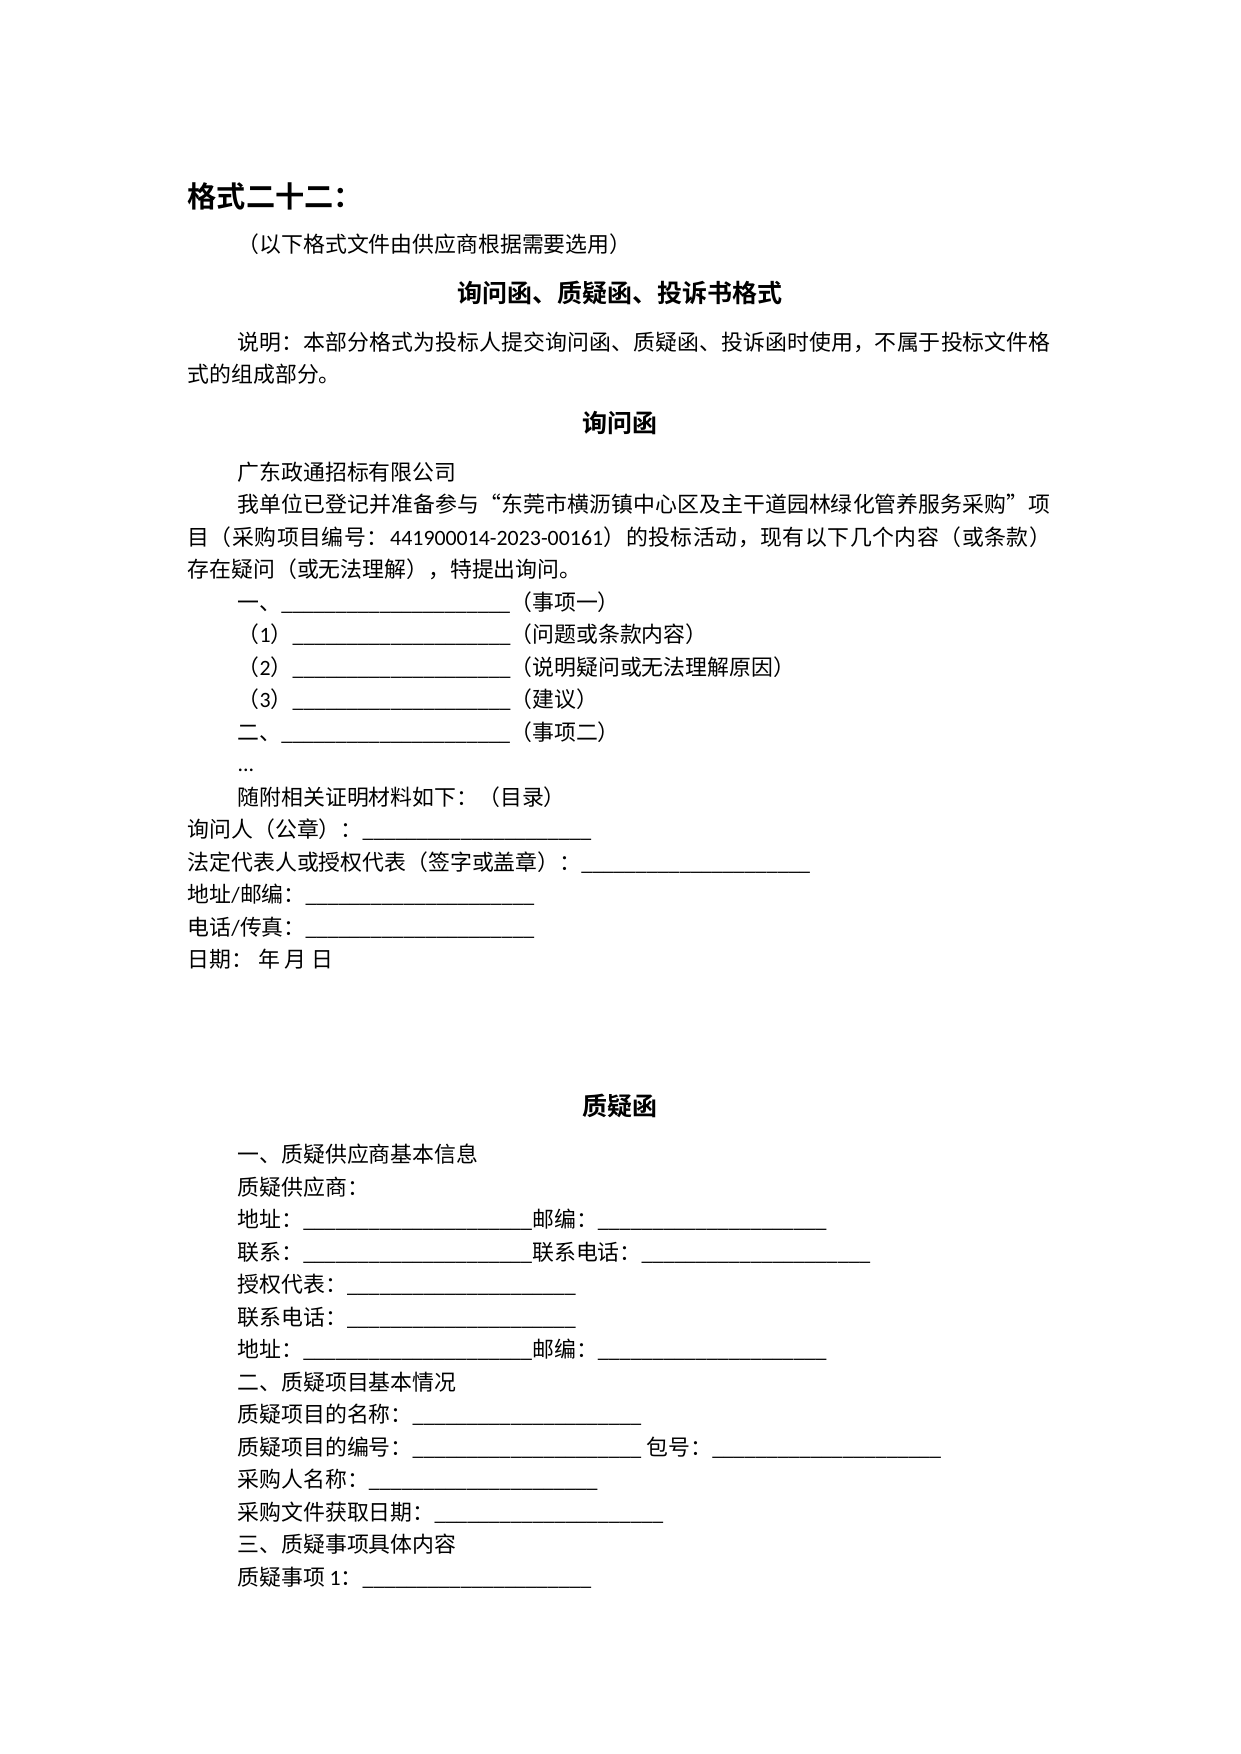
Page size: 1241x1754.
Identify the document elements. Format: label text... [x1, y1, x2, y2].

text 二、质疑项目基本情况 [187, 1364, 1053, 1397]
text 一、_____________________（事项一） [187, 584, 1053, 617]
text （以下格式文件由供应商根据需要选用） [187, 227, 1053, 259]
text 一、质疑供应商基本信息 [187, 1137, 1053, 1169]
text 质疑项目的名称：_____________________ [187, 1397, 1053, 1429]
text 说明：本部分格式为投标人提交询问函、质疑函、投诉函时使用，不属于投标文件格式的组成部分。 [187, 324, 1053, 389]
text 电话/传真：_____________________ [187, 909, 1053, 942]
text 联系：_____________________联系电话：_____________________ [187, 1234, 1053, 1267]
text 法定代表人或授权代表（签字或盖章）：_____________________ [187, 844, 1053, 877]
text 询问人（公章）：_____________________ [187, 812, 1053, 844]
text 地址/邮编：_____________________ [187, 877, 1053, 909]
text ... [187, 747, 1053, 779]
text （2）____________________（说明疑问或无法理解原因） [187, 649, 1053, 682]
text 质疑函 [187, 1072, 1053, 1137]
text 授权代表：_____________________ [187, 1267, 1053, 1299]
text 地址：_____________________邮编：_____________________ [187, 1202, 1053, 1234]
text 随附相关证明材料如下：（目录） [187, 779, 1053, 812]
text 质疑事项1：_____________________ [187, 1559, 1053, 1592]
text 询问函、质疑函、投诉书格式 [187, 259, 1053, 324]
text 联系电话：_____________________ [187, 1299, 1053, 1332]
text 询问函 [187, 389, 1053, 454]
text 二、_____________________（事项二） [187, 714, 1053, 747]
text 日期： 年 月 日 [187, 942, 1053, 974]
text 采购人名称：_____________________ [187, 1462, 1053, 1494]
text （1）____________________（问题或条款内容） [187, 617, 1053, 649]
text 三、质疑事项具体内容 [187, 1527, 1053, 1559]
text 质疑项目的编号：_____________________ 包号：_____________________ [187, 1429, 1053, 1462]
text 质疑供应商： [187, 1169, 1053, 1202]
text 广东政通招标有限公司 [187, 454, 1053, 487]
text 格式二十二： [187, 162, 1053, 227]
text 采购文件获取日期：_____________________ [187, 1494, 1053, 1527]
text 地址：_____________________邮编：_____________________ [187, 1332, 1053, 1364]
text 我单位已登记并准备参与“东莞市横沥镇中心区及主干道园林绿化管养服务采购”项目（采购项目编号：441900014-2023-00161）的投标活动，现有以下几个内容（或条款）存在疑问（或无法理解），特提出询问。 [187, 487, 1053, 584]
text （3）____________________（建议） [187, 682, 1053, 714]
